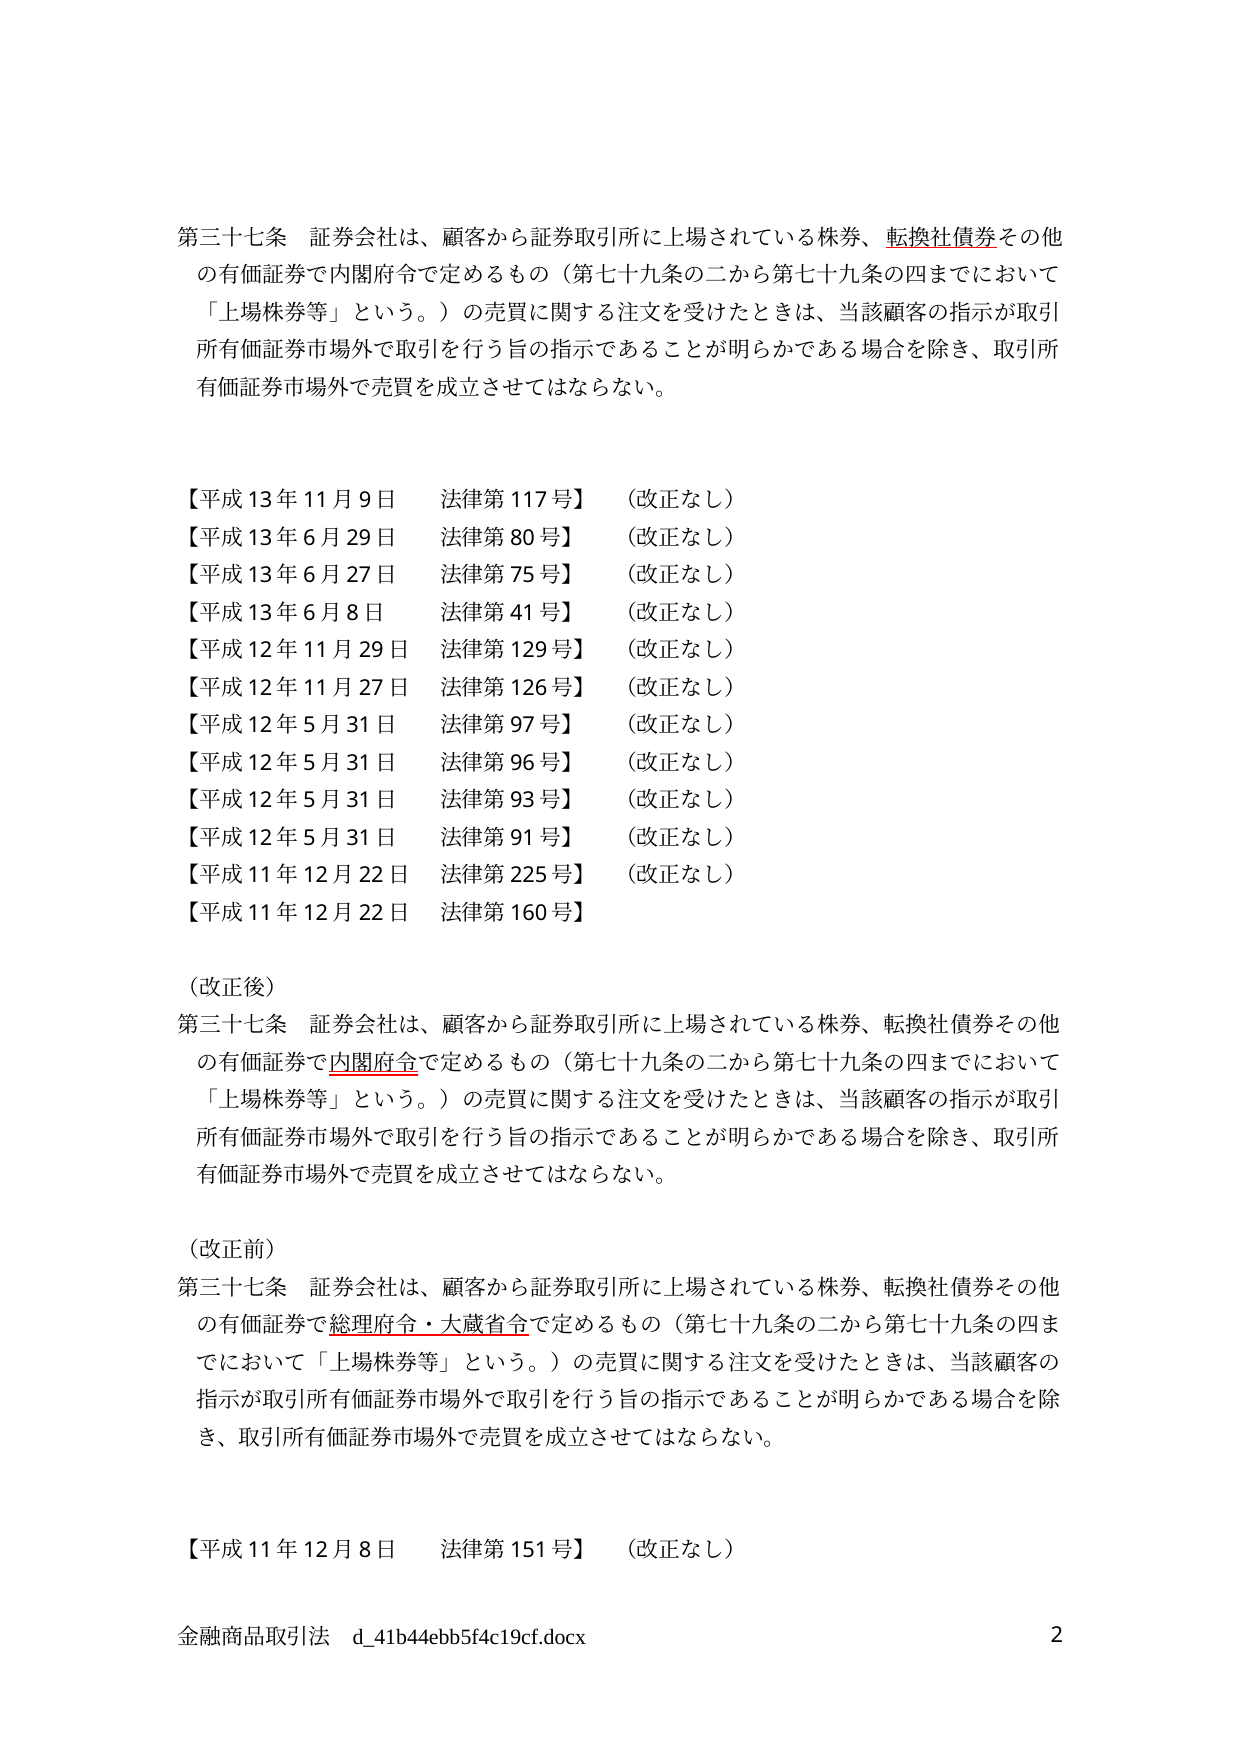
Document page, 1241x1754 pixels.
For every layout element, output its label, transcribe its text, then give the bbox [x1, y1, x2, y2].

text 【平成12年11月29日 法律第129号】 （改正なし） [177, 629, 1063, 667]
text 【平成13年6月29日 法律第80号】 （改正なし） [177, 517, 1063, 554]
text 【平成12年5月31日 法律第96号】 （改正なし） [177, 742, 1063, 779]
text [177, 1267, 1063, 1454]
text 【平成13年11月9日 法律第117号】 （改正なし） [177, 479, 1063, 517]
text 【平成13年6月8日 法律第41号】 （改正なし） [177, 592, 1063, 629]
text 【平成12年11月27日 法律第126号】 （改正なし） [177, 667, 1063, 704]
text 第三十七条 証券会社は、顧客から証券取引所に上場されている株券、転換社債券その他の有価証券で内閣府令で定めるもの（第七十九条の二から第七十九条の四までにおいて「上場株券等」という。）の売買に関する注文を受けたときは、当該顧客の指示が取引所有価証券市場外で取引を行う旨の指示であることが明らかである場合を除き、取引所有価証券市場外で売買を成立させてはならない。 [177, 217, 1063, 404]
text 【平成11年12月8日 法律第151号】 （改正なし） [177, 1529, 1063, 1567]
text 【平成11年12月22日 法律第225号】 （改正なし） [177, 854, 1063, 892]
text （改正後） [177, 967, 1063, 1004]
text 【平成13年6月27日 法律第75号】 （改正なし） [177, 554, 1063, 592]
text 【平成12年5月31日 法律第91号】 （改正なし） [177, 817, 1063, 854]
text 第三十七条 証券会社は、顧客から証券取引所に上場されている株券、転換社債券その他の有価証券で内閣府令で定めるもの（第七十九条の二から第七十九条の四までにおいて「上場株券等」という。）の売買に関する注文を受けたときは、当該顧客の指示が取引所有価証券市場外で取引を行う旨の指示であることが明らかである場合を除き、取引所有価証券市場外で売買を成立させてはならない。 [177, 1004, 1063, 1192]
text 【平成12年5月31日 法律第93号】 （改正なし） [177, 779, 1063, 817]
text 【平成12年5月31日 法律第97号】 （改正なし） [177, 704, 1063, 742]
text 【平成11年12月22日 法律第160号】 [177, 892, 1063, 929]
text （改正前） [177, 1229, 1063, 1267]
